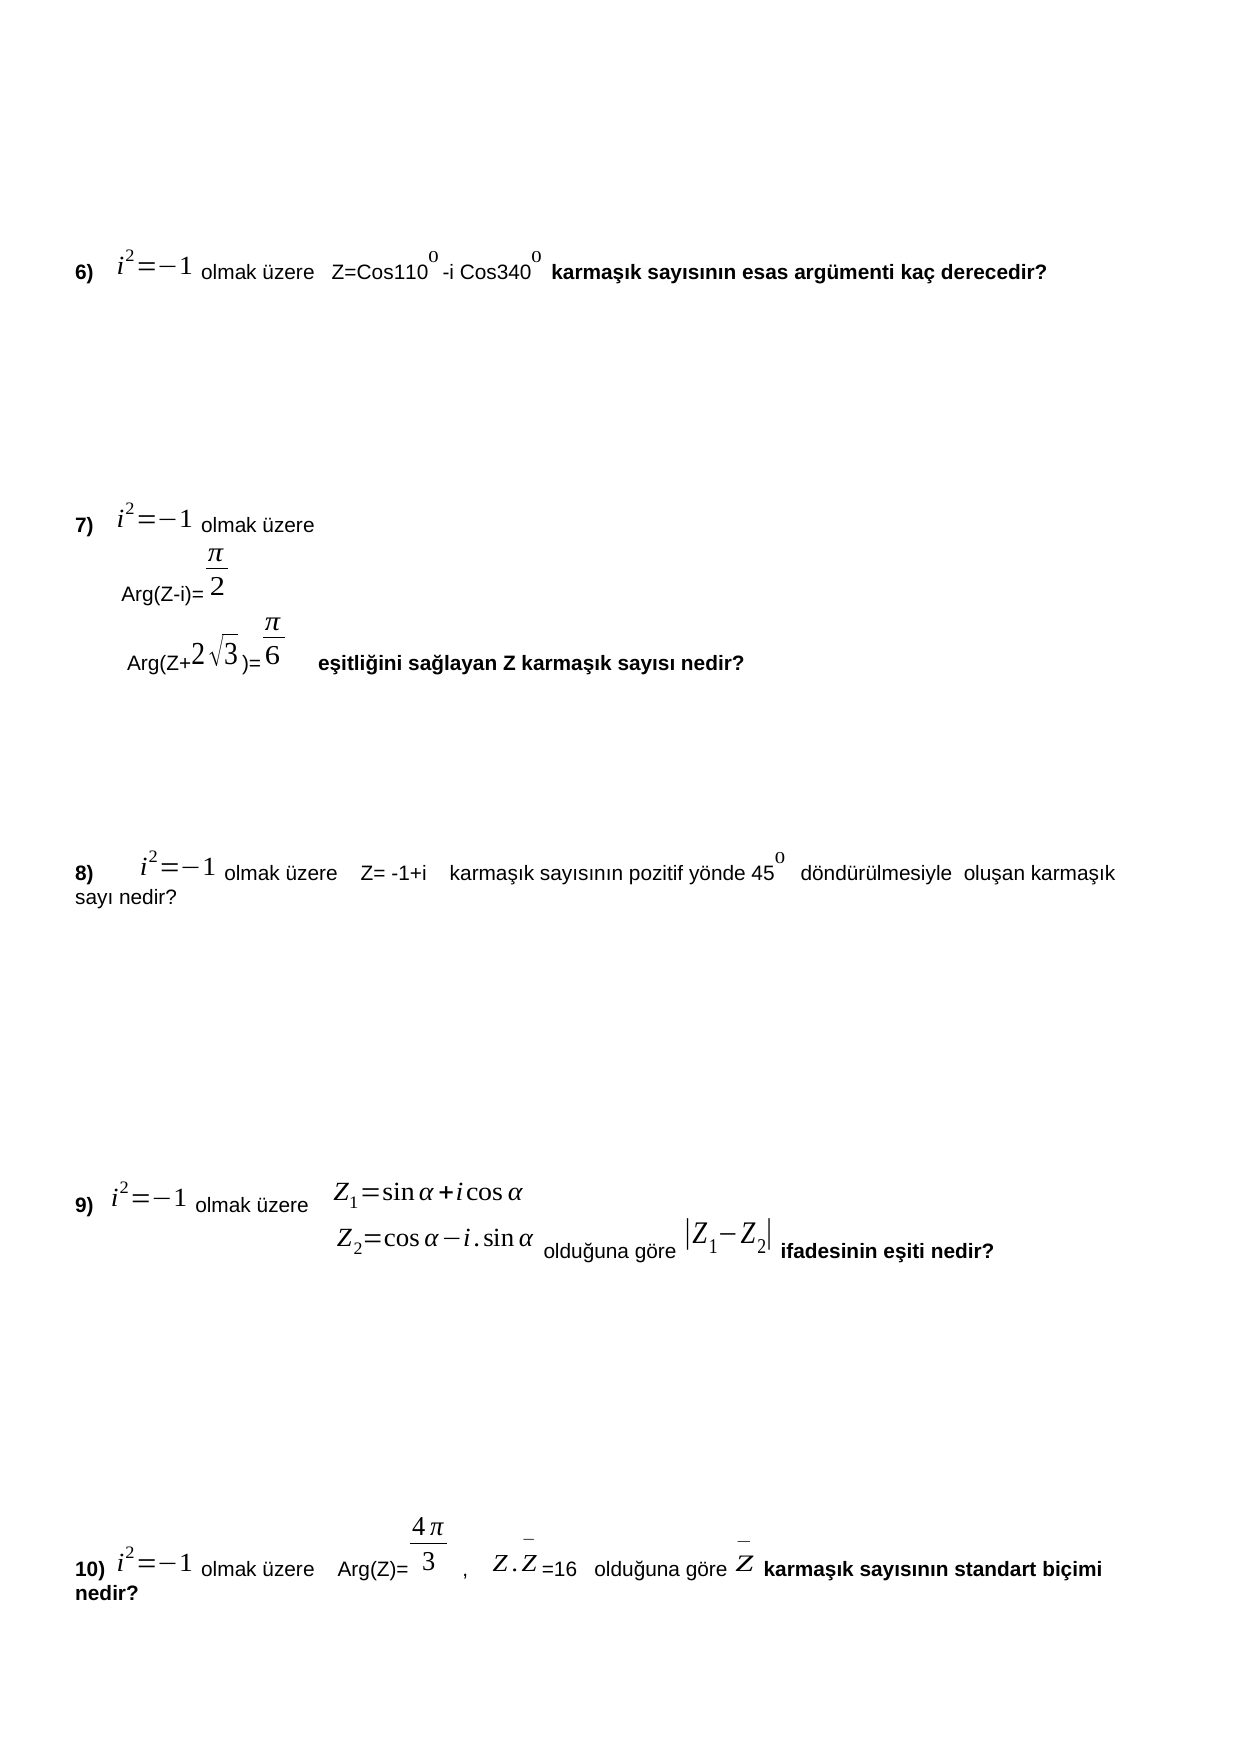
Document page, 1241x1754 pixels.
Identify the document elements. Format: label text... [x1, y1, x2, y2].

text Arg(Z-i)= [75, 537, 1144, 606]
text olduğuna göre ifadesinin eşiti nedir? [75, 1216, 1144, 1263]
text 7) olmak üzere [75, 499, 1144, 537]
text Arg(Z+)= eşitliğini sağlayan Z karmaşık sayısı nedir? [75, 606, 1144, 675]
text 8) olmak üzere Z= -1+i karmaşık sayısının pozitif yönde 45 döndürülmesiyle oluşan karmaşık sayı nedir? [75, 847, 1144, 909]
text 10) olmak üzere Arg(Z)= , =16 olduğuna göre karmaşık sayısının standart biçimi nedir? [75, 1512, 1144, 1605]
text 9) olmak üzere [75, 1177, 1144, 1216]
text 6) olmak üzere Z=Cos110-i Cos340 karmaşık sayısının esas argümenti kaç derecedir? [75, 246, 1144, 284]
